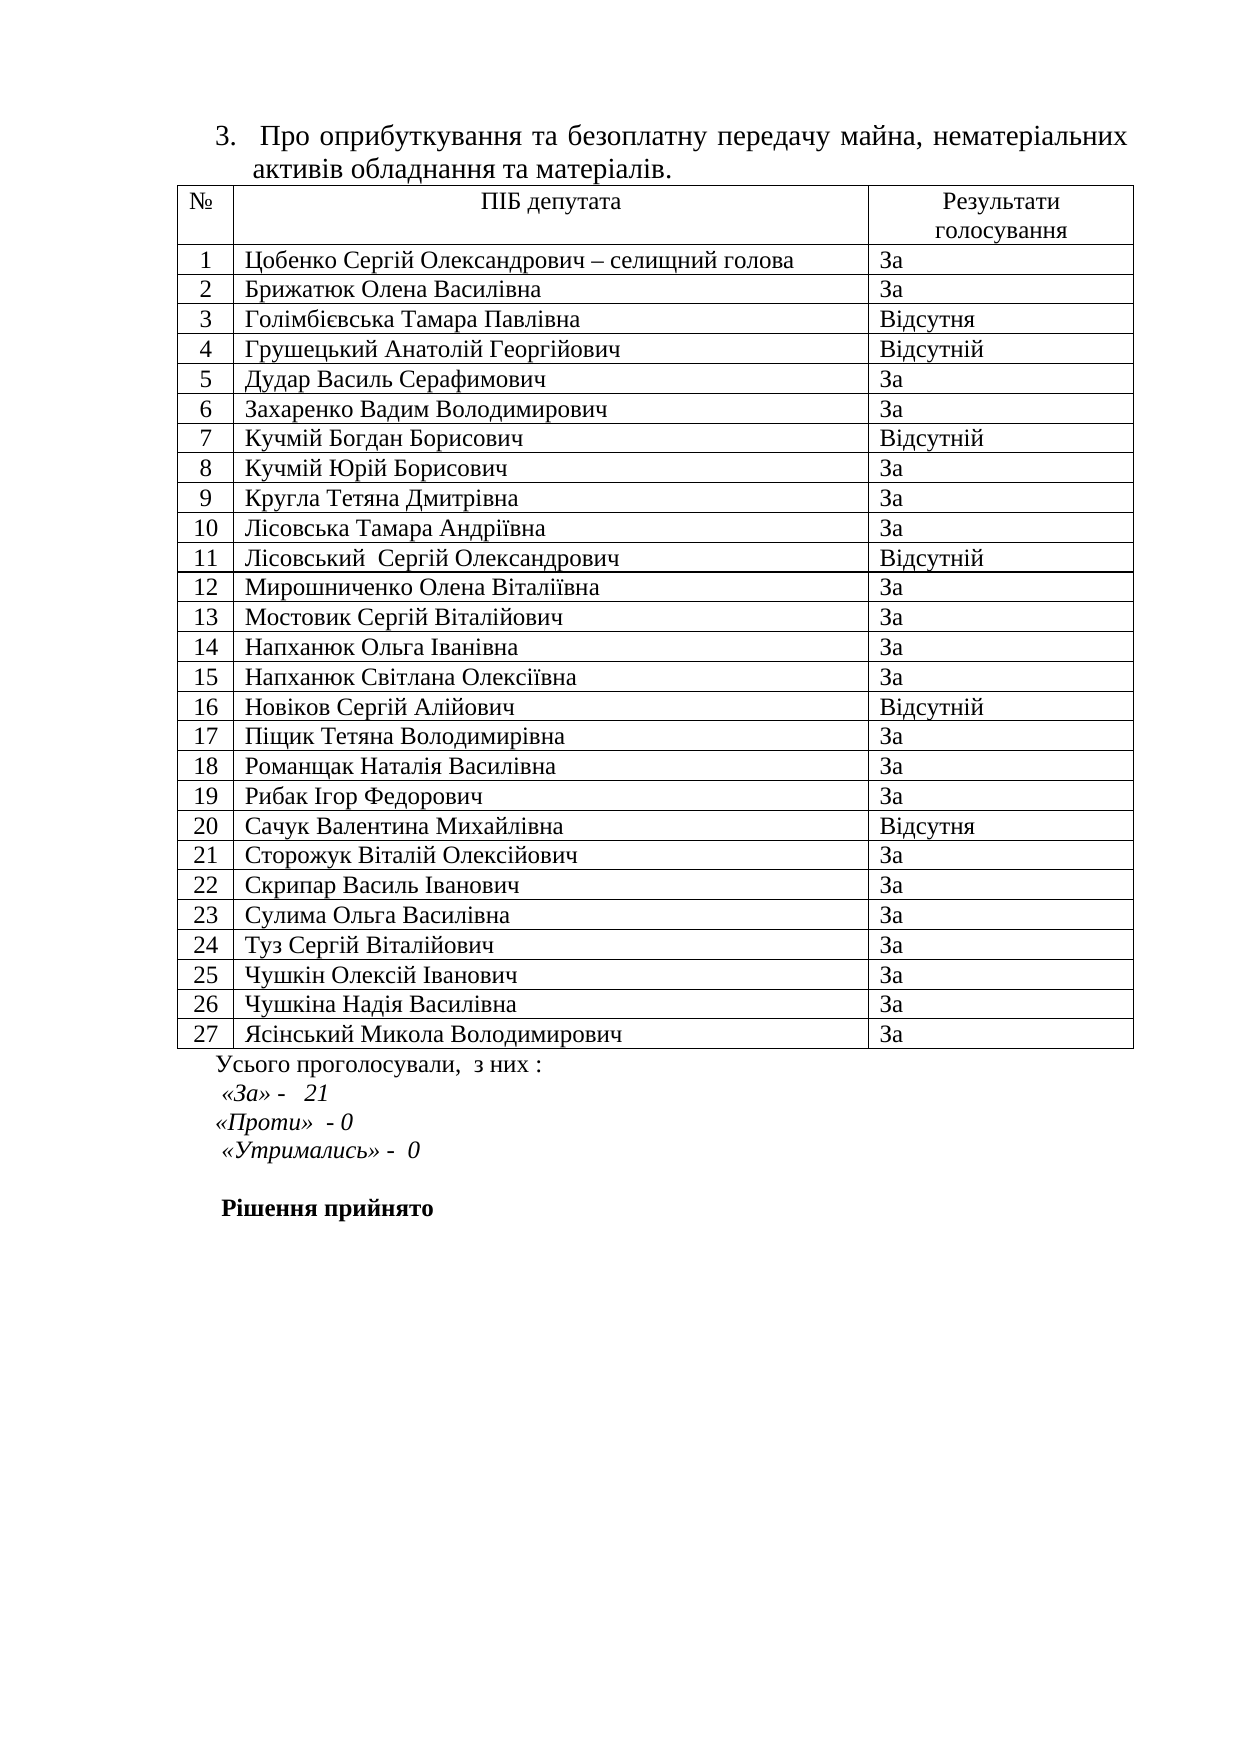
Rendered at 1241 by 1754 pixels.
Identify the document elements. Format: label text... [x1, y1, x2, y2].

table_cell Скрипар Василь Іванович [234, 870, 868, 899]
list Рішення прийнято [215, 1193, 1152, 1222]
table_cell За [869, 513, 1133, 542]
table_cell Цобенко Сергій Олександрович – селищний голова [234, 245, 868, 273]
table_cell За [869, 1019, 1133, 1048]
table_cell Відсутній [869, 424, 1133, 452]
table_cell 2 [178, 275, 233, 303]
table_cell Відсутній [869, 334, 1133, 363]
table_cell 27 [178, 1019, 233, 1048]
table_cell Лісовська Тамара Андріївна [234, 513, 868, 542]
table_cell Лісовський Сергій Олександрович [234, 543, 868, 571]
table_cell Кучмій Богдан Борисович [234, 424, 868, 452]
table_cell Грушецький Анатолій Георгійович [234, 334, 868, 363]
list Про оприбуткування та безоплатну передачу майна, нематеріальних активів обладнання та матеріалів. [215, 118, 1128, 185]
table_cell За [869, 394, 1133, 422]
table_cell 22 [178, 870, 233, 899]
table_cell Захаренко Вадим Володимирович [234, 394, 868, 422]
table_cell Романщак Наталія Василівна [234, 751, 868, 780]
table_cell Кругла Тетяна Дмитрівна [234, 483, 868, 512]
table_cell Відсутній [869, 692, 1133, 720]
list Усього проголосували, з них : [215, 1049, 1152, 1078]
table_cell За [869, 602, 1133, 631]
table_header Результати голосування [869, 186, 1133, 244]
table_cell За [869, 483, 1133, 512]
table_cell 17 [178, 721, 233, 750]
table_cell 1 [178, 245, 233, 273]
list «Проти» - 0 [215, 1107, 1152, 1135]
table_cell За [869, 781, 1133, 810]
table_cell Сачук Валентина Михайлівна [234, 811, 868, 839]
table_cell 13 [178, 602, 233, 631]
table_cell 5 [178, 364, 233, 393]
table_cell Напханюк Світлана Олексіївна [234, 662, 868, 691]
table_cell Мостовик Сергій Віталійович [234, 602, 868, 631]
table_cell 19 [178, 781, 233, 810]
list «Утримались» - 0 [215, 1135, 1152, 1164]
table_cell 26 [178, 990, 233, 1018]
table_cell За [869, 870, 1133, 899]
table_cell 18 [178, 751, 233, 780]
table_cell 23 [178, 900, 233, 929]
table_cell Сторожук Віталій Олексійович [234, 841, 868, 869]
table_cell За [869, 275, 1133, 303]
table_cell Новіков Сергій Алійович [234, 692, 868, 720]
table_cell Відсутня [869, 811, 1133, 839]
table_cell Мирошниченко Олена Віталіївна [234, 573, 868, 601]
table_cell За [869, 632, 1133, 661]
table_cell 24 [178, 930, 233, 959]
table_cell За [869, 751, 1133, 780]
table_cell Напханюк Ольга Іванівна [234, 632, 868, 661]
table_cell 21 [178, 841, 233, 869]
table_cell Туз Сергій Віталійович [234, 930, 868, 959]
table_cell Брижатюк Олена Василівна [234, 275, 868, 303]
table_cell За [869, 364, 1133, 393]
table_cell Дудар Василь Серафимович [234, 364, 868, 393]
table_cell 10 [178, 513, 233, 542]
table_cell За [869, 841, 1133, 869]
table_cell 16 [178, 692, 233, 720]
table_cell За [869, 721, 1133, 750]
table_cell 14 [178, 632, 233, 661]
table_cell 20 [178, 811, 233, 839]
table_cell Чушкіна Надія Василівна [234, 990, 868, 1018]
table_cell 25 [178, 960, 233, 988]
table_cell За [869, 453, 1133, 482]
table_cell 11 [178, 543, 233, 571]
table_cell За [869, 900, 1133, 929]
table_cell 3 [178, 304, 233, 333]
table_cell Ясінський Микола Володимирович [234, 1019, 868, 1048]
table_cell Піщик Тетяна Володимирівна [234, 721, 868, 750]
table_cell Відсутня [869, 304, 1133, 333]
list «За» - 21 [215, 1078, 1152, 1107]
table_header № [178, 186, 233, 244]
table_cell Відсутній [869, 543, 1133, 571]
table_cell 9 [178, 483, 233, 512]
table_cell За [869, 960, 1133, 988]
table_cell Кучмій Юрій Борисович [234, 453, 868, 482]
table_cell Голімбієвська Тамара Павлівна [234, 304, 868, 333]
table_cell Чушкін Олексій Іванович [234, 960, 868, 988]
table_cell За [869, 573, 1133, 601]
table_cell Рибак Ігор Федорович [234, 781, 868, 810]
table_cell 12 [178, 573, 233, 601]
table_cell За [869, 930, 1133, 959]
table_cell 15 [178, 662, 233, 691]
table_cell За [869, 245, 1133, 273]
table_header ПІБ депутата [234, 186, 868, 244]
table_cell За [869, 662, 1133, 691]
table_cell 4 [178, 334, 233, 363]
table_cell 6 [178, 394, 233, 422]
table_cell 8 [178, 453, 233, 482]
table_cell 7 [178, 424, 233, 452]
table_cell Сулима Ольга Василівна [234, 900, 868, 929]
table_cell За [869, 990, 1133, 1018]
